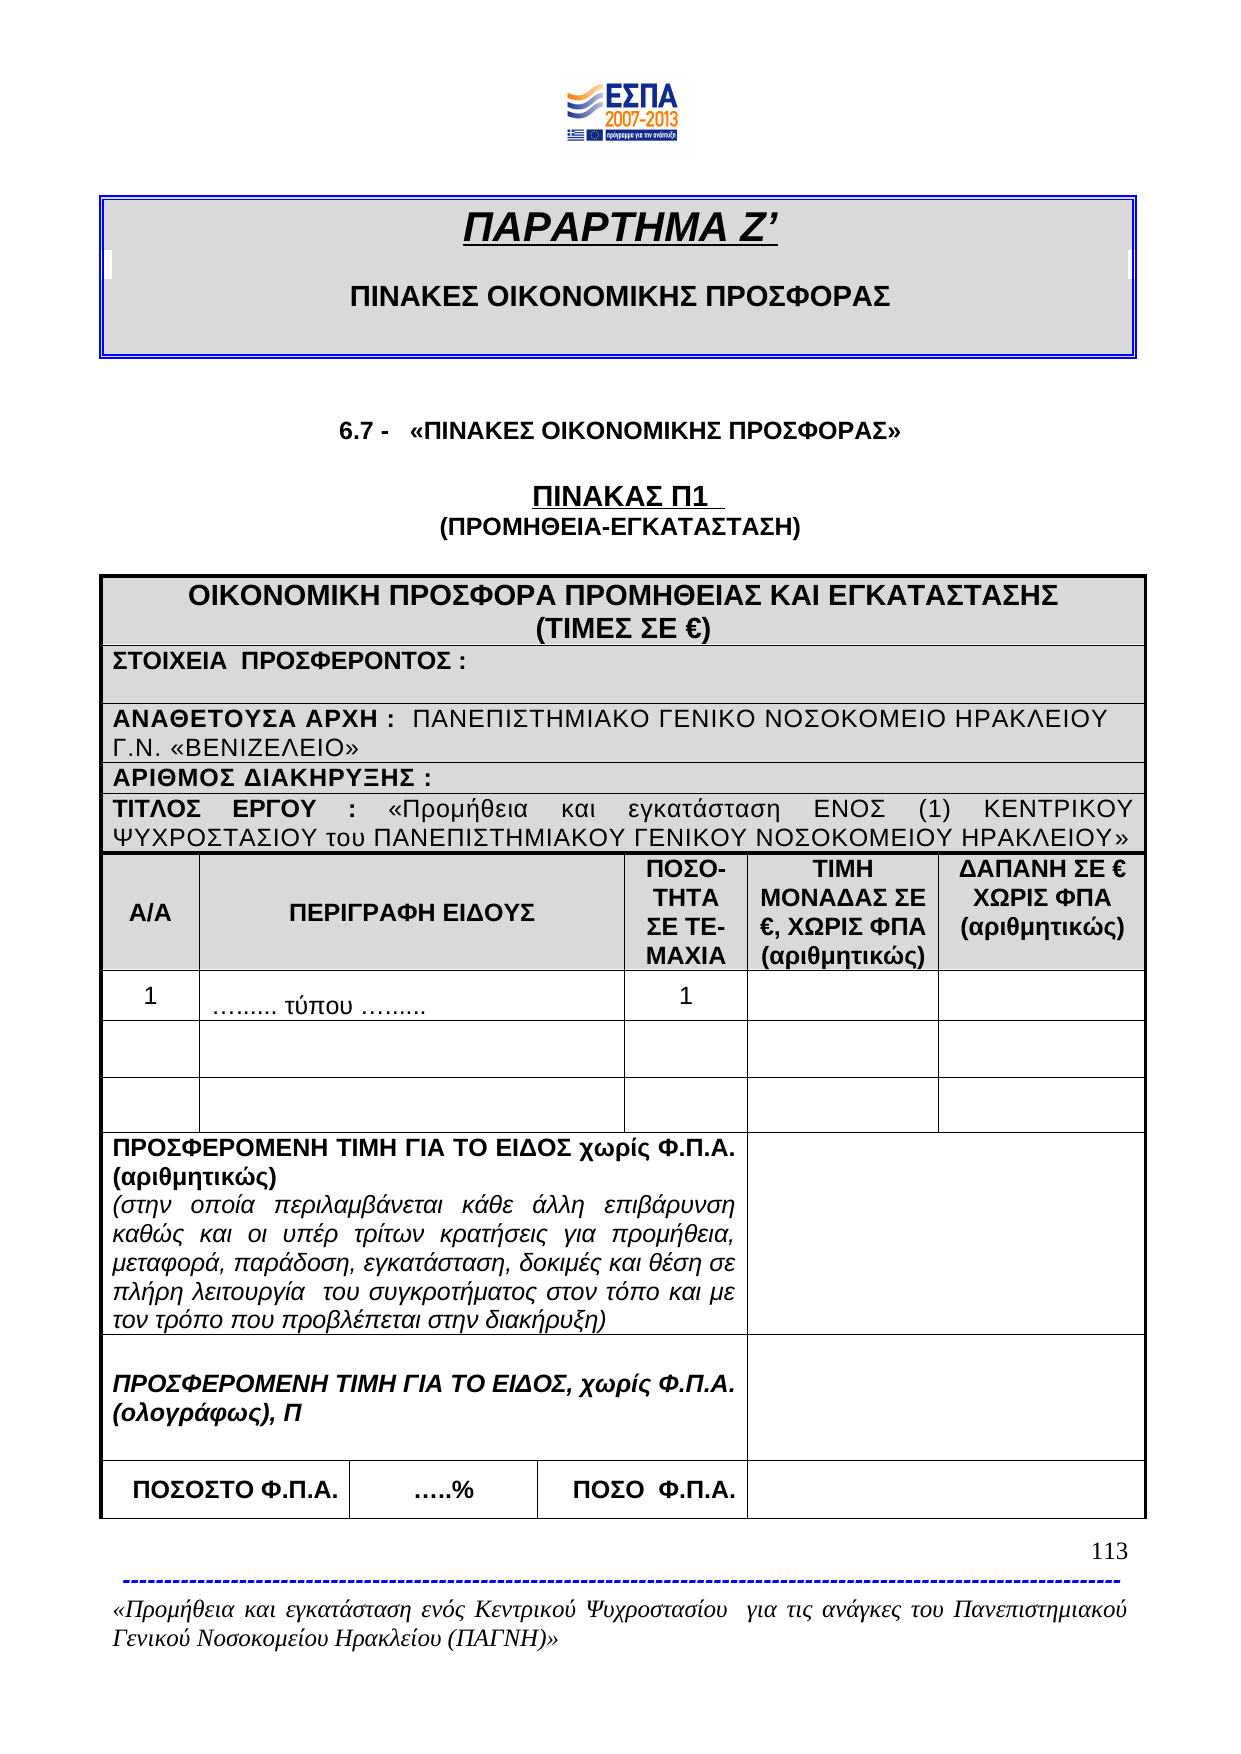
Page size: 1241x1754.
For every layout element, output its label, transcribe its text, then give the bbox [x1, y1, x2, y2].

table_cell [625, 1078, 747, 1132]
text ΠΙΝΑΚΕΣ ΟΙΚΟΝΟΜΙΚΗΣ ΠΡΟΣΦΟΡΑΣ [104, 272, 1132, 354]
text 6.7 - «ΠΙΝΑΚΕΣ ΟΙΚΟΝΟΜΙΚΗΣ ΠΡΟΣΦΟΡΑΣ» [112, 416, 1128, 445]
picture [558, 73, 690, 162]
table_cell [200, 1021, 624, 1077]
table_cell ΑΡΙΘΜΟΣ ΔΙΑΚΗΡΥΞΗΣ : [103, 763, 1144, 793]
table_cell [939, 1021, 1144, 1077]
table_cell [939, 1078, 1144, 1132]
table_cell [748, 1461, 1144, 1518]
table_cell [748, 1078, 938, 1132]
table_cell [748, 1021, 938, 1077]
text (ΠΡΟΜΗΘΕΙΑ-ΕΓΚΑΤΑΣΤΑΣΗ) [112, 512, 1128, 541]
table_cell ΠΟΣΟ-ΤΗΤΑ ΣΕ ΤΕ-ΜΑΧΙΑ [625, 855, 747, 969]
table_cell ΠΟΣΟ Φ.Π.Α. [538, 1461, 747, 1518]
table_cell ΔΑΠΑΝΗ ΣΕ € ΧΩΡΙΣ ΦΠΑ (αριθμητικώς) [939, 855, 1144, 969]
table_cell [200, 1078, 624, 1132]
table_cell [939, 971, 1144, 1020]
table_cell 1 [103, 971, 199, 1020]
table_cell 1 [625, 971, 747, 1020]
table_cell ΠΕΡΙΓΡΑΦΗ ΕΙΔΟΥΣ [200, 855, 624, 969]
table_cell ΠΡΟΣΦΕΡΟΜΕΝΗ ΤΙΜΗ ΓΙΑ ΤΟ ΕΙΔΟΣ, χωρίς Φ.Π.Α. (ολογράφως), Π [103, 1335, 747, 1460]
table_cell ΤΙΤΛΟΣ ΕΡΓΟΥ : «Προμήθεια και εγκατάσταση ΕΝΟΣ (1) ΚΕΝΤΡΙΚΟΥ ΨΥΧΡΟΣΤΑΣΙΟΥ του ΠΑΝΕΠΙΣΤΗΜΙΑΚΟΥ ΓΕΝΙΚΟΥ ΝΟΣΟΚΟΜΕΙΟΥ ΗΡΑΚΛΕΙΟΥ» [103, 794, 1144, 851]
table_cell ΠΡΟΣΦΕΡΟΜΕΝΗ ΤΙΜΗ ΓΙΑ ΤΟ ΕΙΔΟΣ χωρίς Φ.Π.Α. (αριθμητικώς) (στην οποία περιλαμβάνεται κάθε άλλη επιβάρυνση καθώς και οι υπέρ τρίτων κρατήσεις για προμήθεια, μεταφορά, παράδοση, εγκατάσταση, δοκιμές και θέση σε πλήρη λειτουργία του συγκροτήματος στον τόπο και με τον τρόπο που προβλέπεται στην διακήρυξη) [103, 1133, 747, 1334]
table_cell [103, 1021, 199, 1077]
table_cell [748, 1133, 1144, 1334]
table_cell [625, 1021, 747, 1077]
table_cell …..% [350, 1461, 537, 1518]
table_cell ΣΤΟΙΧΕΙΑ ΠΡΟΣΦΕΡΟΝΤΟΣ : [103, 646, 1144, 703]
table_cell ΠΟΣΟΣΤΟ Φ.Π.Α. [103, 1461, 349, 1518]
table_cell [103, 1078, 199, 1132]
table_cell ΤΙΜΗ ΜΟΝΑΔΑΣ ΣΕ €, ΧΩΡΙΣ ΦΠΑ (αριθμητικώς) [748, 855, 938, 969]
table_cell [748, 971, 938, 1020]
text ΠΙΝΑΚΑΣ Π1 [112, 478, 1128, 512]
table_cell …...... τύπου …...... [200, 971, 624, 1020]
table_cell [748, 1335, 1144, 1460]
table_header ΟΙΚΟΝΟΜΙΚΗ ΠΡΟΣΦΟΡΑ ΠΡΟΜΗΘΕΙΑΣ ΚΑΙ ΕΓΚΑΤΑΣΤΑΣΗΣ (ΤΙΜΕΣ ΣΕ €) [103, 578, 1144, 644]
table_cell Α/Α [103, 855, 199, 969]
table_cell ΑΝΑΘΕΤΟΥΣΑ ΑΡΧΗ : ΠΑΝΕΠΙΣΤΗΜΙΑΚΟ ΓΕΝΙΚΟ ΝΟΣΟΚΟΜΕΙΟ ΗΡΑΚΛΕΙΟΥ Γ.Ν. «ΒΕΝΙΖΕΛΕΙΟ» [103, 704, 1144, 762]
text ΠΑΡΑΡΤΗΜΑ Ζ’ [104, 200, 1132, 250]
